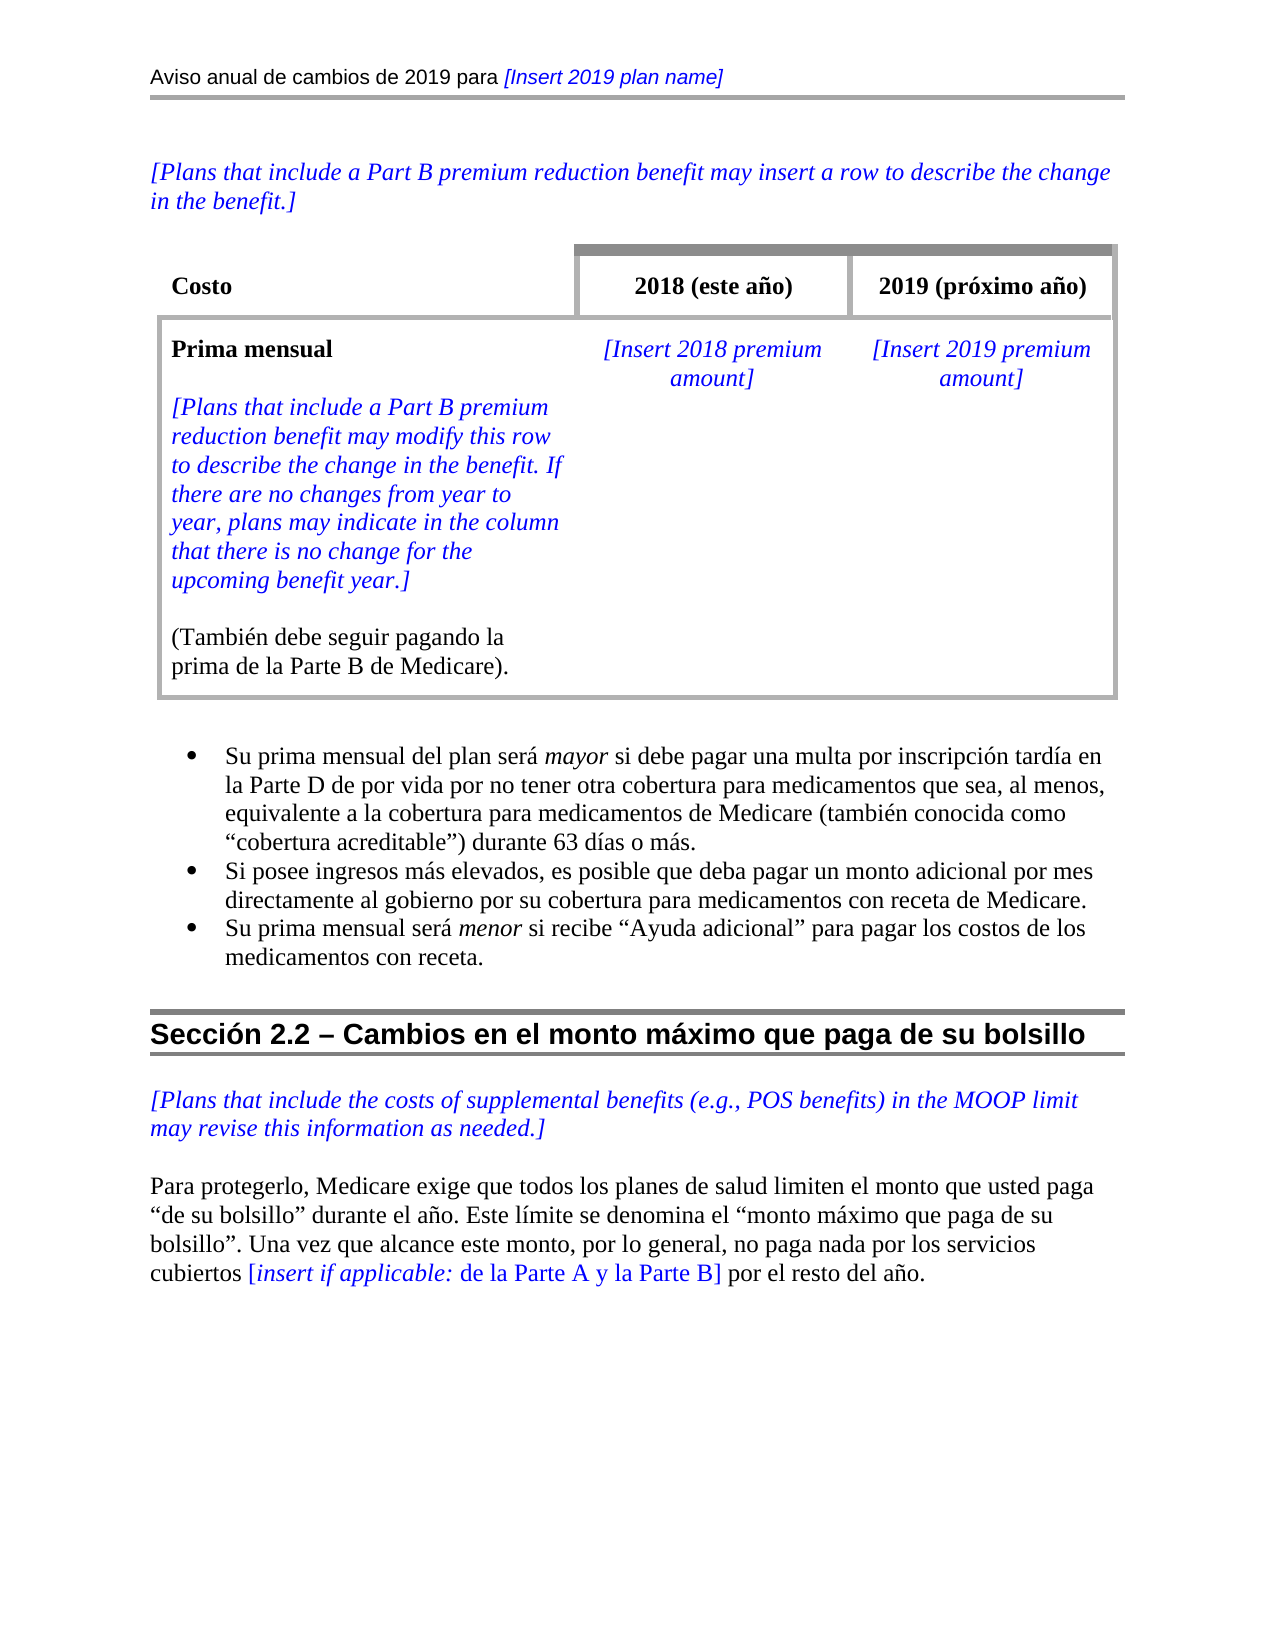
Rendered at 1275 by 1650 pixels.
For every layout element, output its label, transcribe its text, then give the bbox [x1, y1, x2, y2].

table_cell [Insert 2018 premium amount] [577, 320, 850, 695]
table_cell [Insert 2019 premium amount] [850, 315, 1113, 695]
table_header Costo [160, 244, 574, 315]
text [Plans that include the costs of supplemental benefits (e.g., POS benefits) in the MOOP limit may revise this information as needed.] [150, 1085, 1125, 1142]
text Para protegerlo, Medicare exige que todos los planes de salud limiten el monto que usted paga “de su bolsillo” durante el año. Este límite se denomina el “monto máximo que paga de su bolsillo”. Una vez que alcance este monto, por lo general, no paga nada por los servicios cubiertos [insert if applicable: de la Parte A y la Parte B] por el resto del año. [150, 1171, 1125, 1286]
subtitle Sección 2.2 – Cambios en el monto máximo que paga de su bolsillo [150, 1015, 1125, 1052]
table_cell Prima mensual [Plans that include a Part B premium reduction benefit may modify this row to describe the change in the benefit. If there are no changes from year to year, plans may indicate in the column that there is no change for the upcoming benefit year.] (También debe seguir pagando la prima de la Parte B de Medicare). [162, 320, 577, 695]
table_header 2018 (este año) [580, 256, 847, 315]
table_header 2019 (próximo año) [853, 256, 1112, 315]
list Su prima mensual del plan será mayor si debe pagar una multa por inscripción tardía en la Parte D de por vida por no tener otra cobertura para medicamentos que sea, al menos, equivalente a la cobertura para medicamentos de Medicare (también conocida como “cobertura acreditable”) durante 63 días o más. [187, 741, 1125, 856]
text [Plans that include a Part B premium reduction benefit may insert a row to describe the change in the benefit.] [150, 157, 1125, 214]
list Su prima mensual será menor si recibe “Ayuda adicional” para pagar los costos de los medicamentos con receta. [187, 913, 1125, 971]
list Si posee ingresos más elevados, es posible que deba pagar un monto adicional por mes directamente al gobierno por su cobertura para medicamentos con receta de Medicare. [187, 856, 1125, 913]
